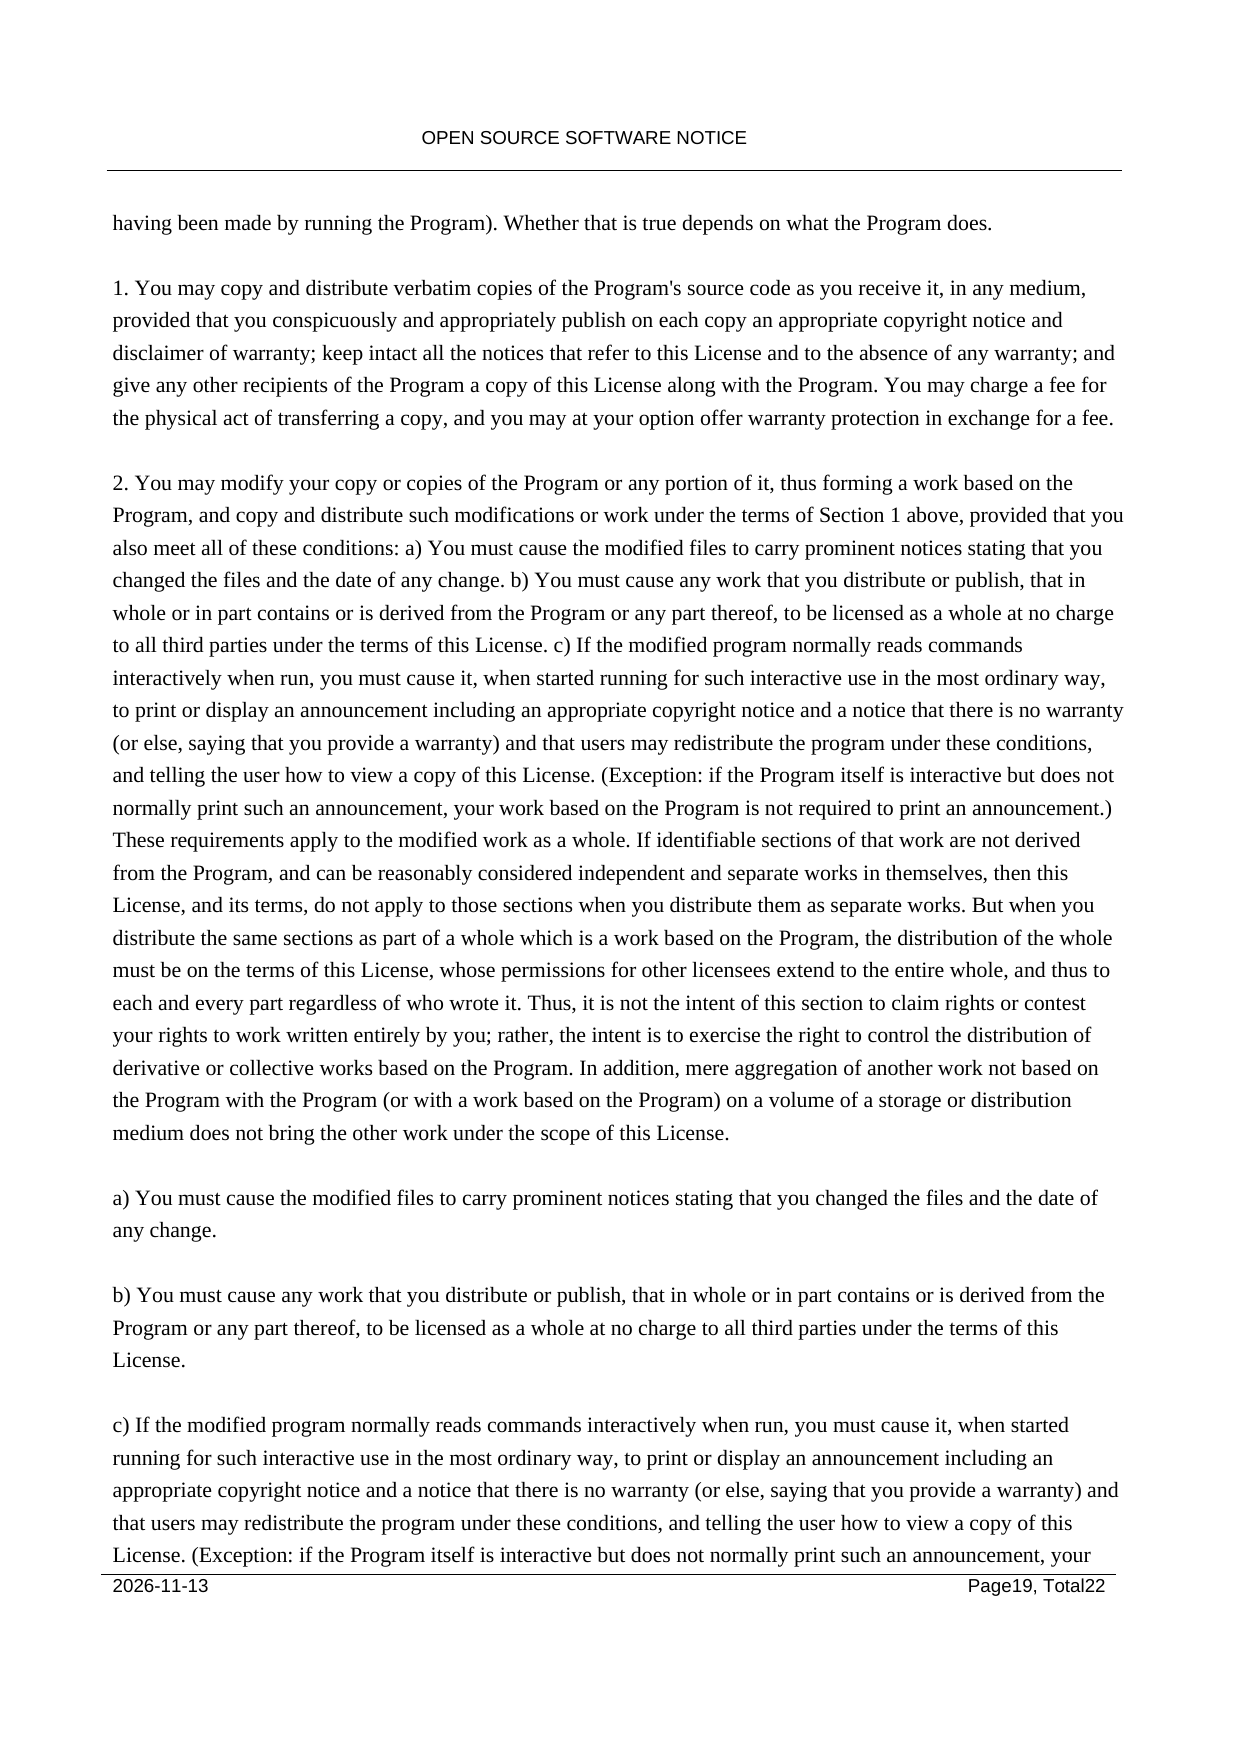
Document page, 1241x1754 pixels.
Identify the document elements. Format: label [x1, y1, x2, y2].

text [112, 206, 1128, 1571]
